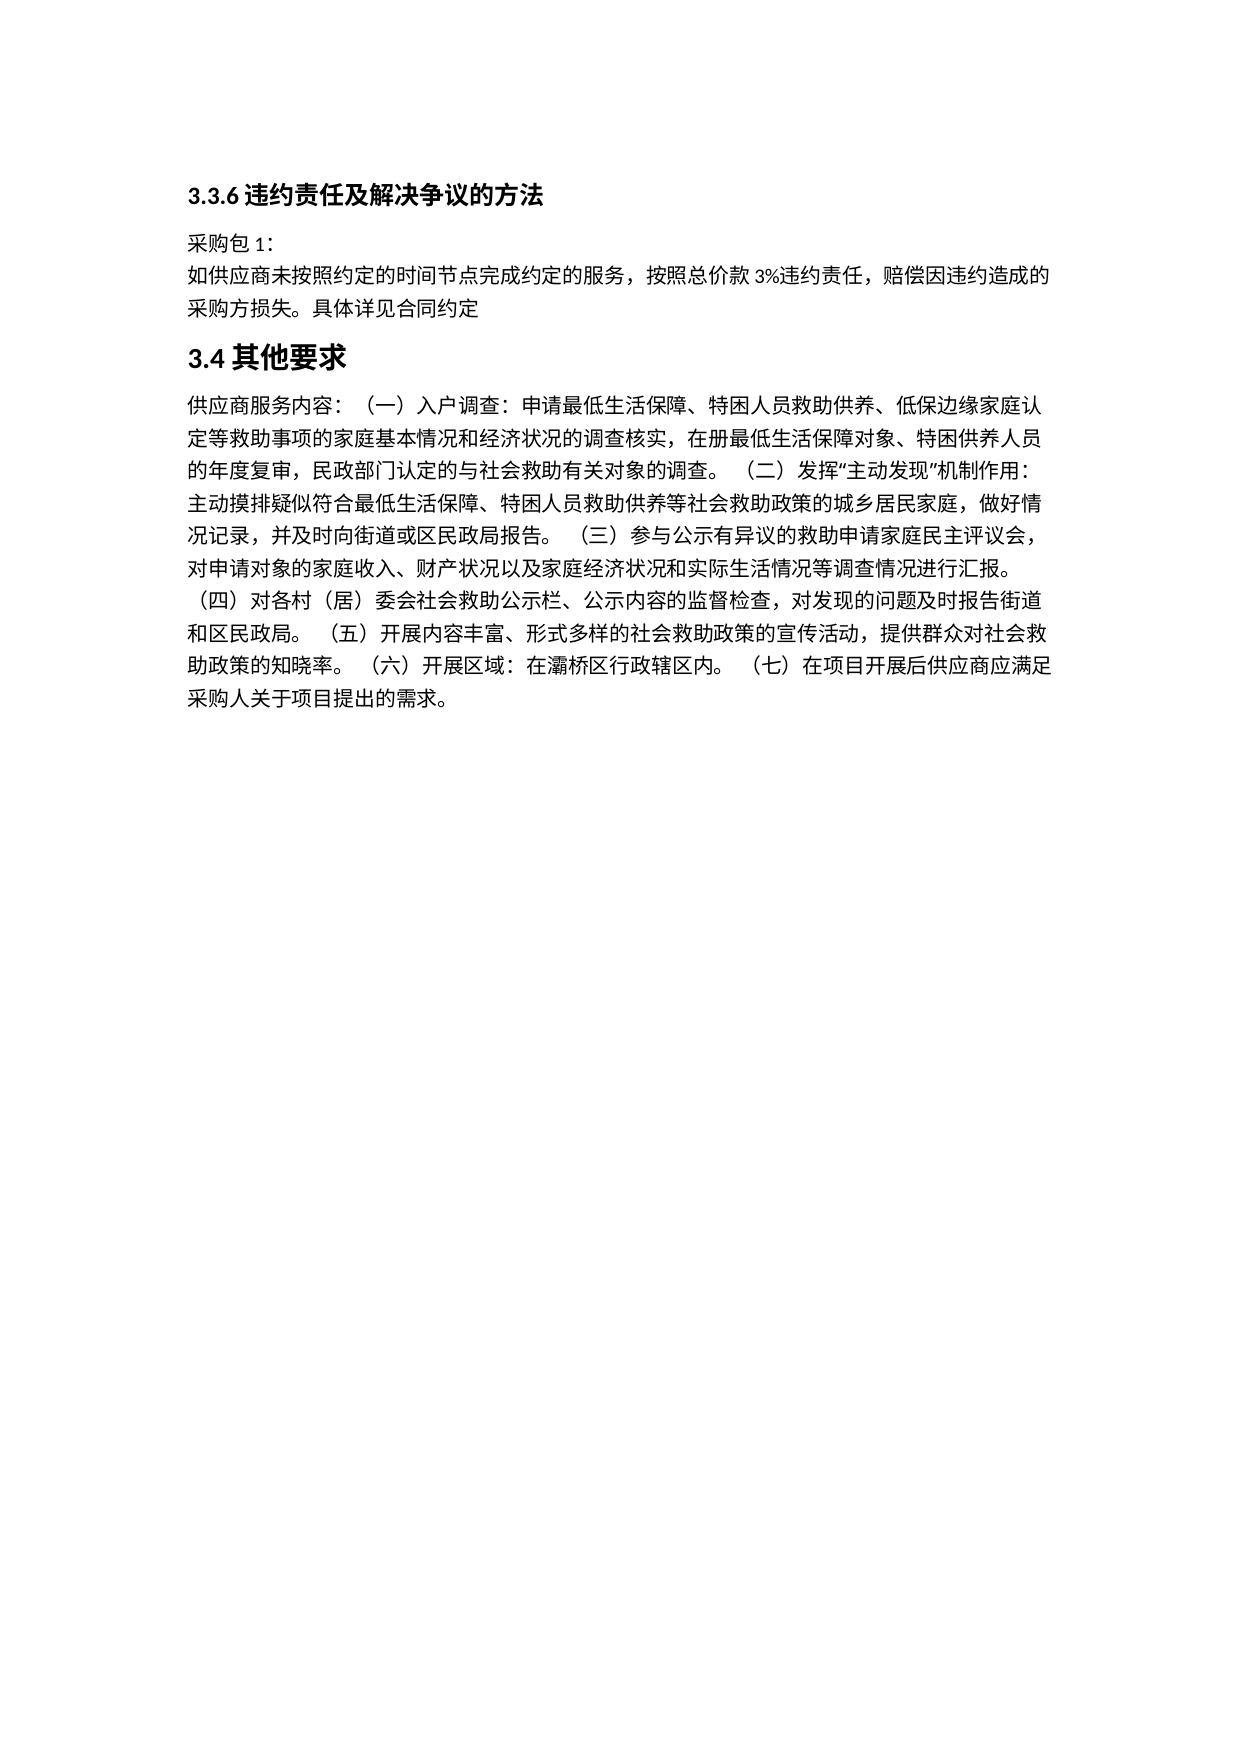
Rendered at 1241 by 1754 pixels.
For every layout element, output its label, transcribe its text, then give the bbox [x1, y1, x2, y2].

text 3.3.6违约责任及解决争议的方法 [187, 162, 1053, 227]
text 如供应商未按照约定的时间节点完成约定的服务，按照总价款3%违约责任，赔偿因违约造成的采购方损失。具体详见合同约定 [187, 259, 1053, 324]
text 3.4其他要求 [187, 324, 1053, 389]
text 供应商服务内容：（一）入户调查：申请最低生活保障、特困人员救助供养、低保边缘家庭认定等救助事项的家庭基本情况和经济状况的调查核实，在册最低生活保障对象、特困供养人员的年度复审，民政部门认定的与社会救助有关对象的调查。 （二）发挥“主动发现”机制作用：主动摸排疑似符合最低生活保障、特困人员救助供养等社会救助政策的城乡居民家庭，做好情况记录，并及时向街道或区民政局报告。 （三）参与公示有异议的救助申请家庭民主评议会，对申请对象的家庭收入、财产状况以及家庭经济状况和实际生活情况等调查情况进行汇报。 （四）对各村（居）委会社会救助公示栏、公示内容的监督检查，对发现的问题及时报告街道和区民政局。 （五）开展内容丰富、形式多样的社会救助政策的宣传活动，提供群众对社会救助政策的知晓率。 （六）开展区域：在灞桥区行政辖区内。 （七）在项目开展后供应商应满足采购人关于项目提出的需求。 [187, 389, 1053, 714]
text 采购包1： [187, 227, 1053, 259]
